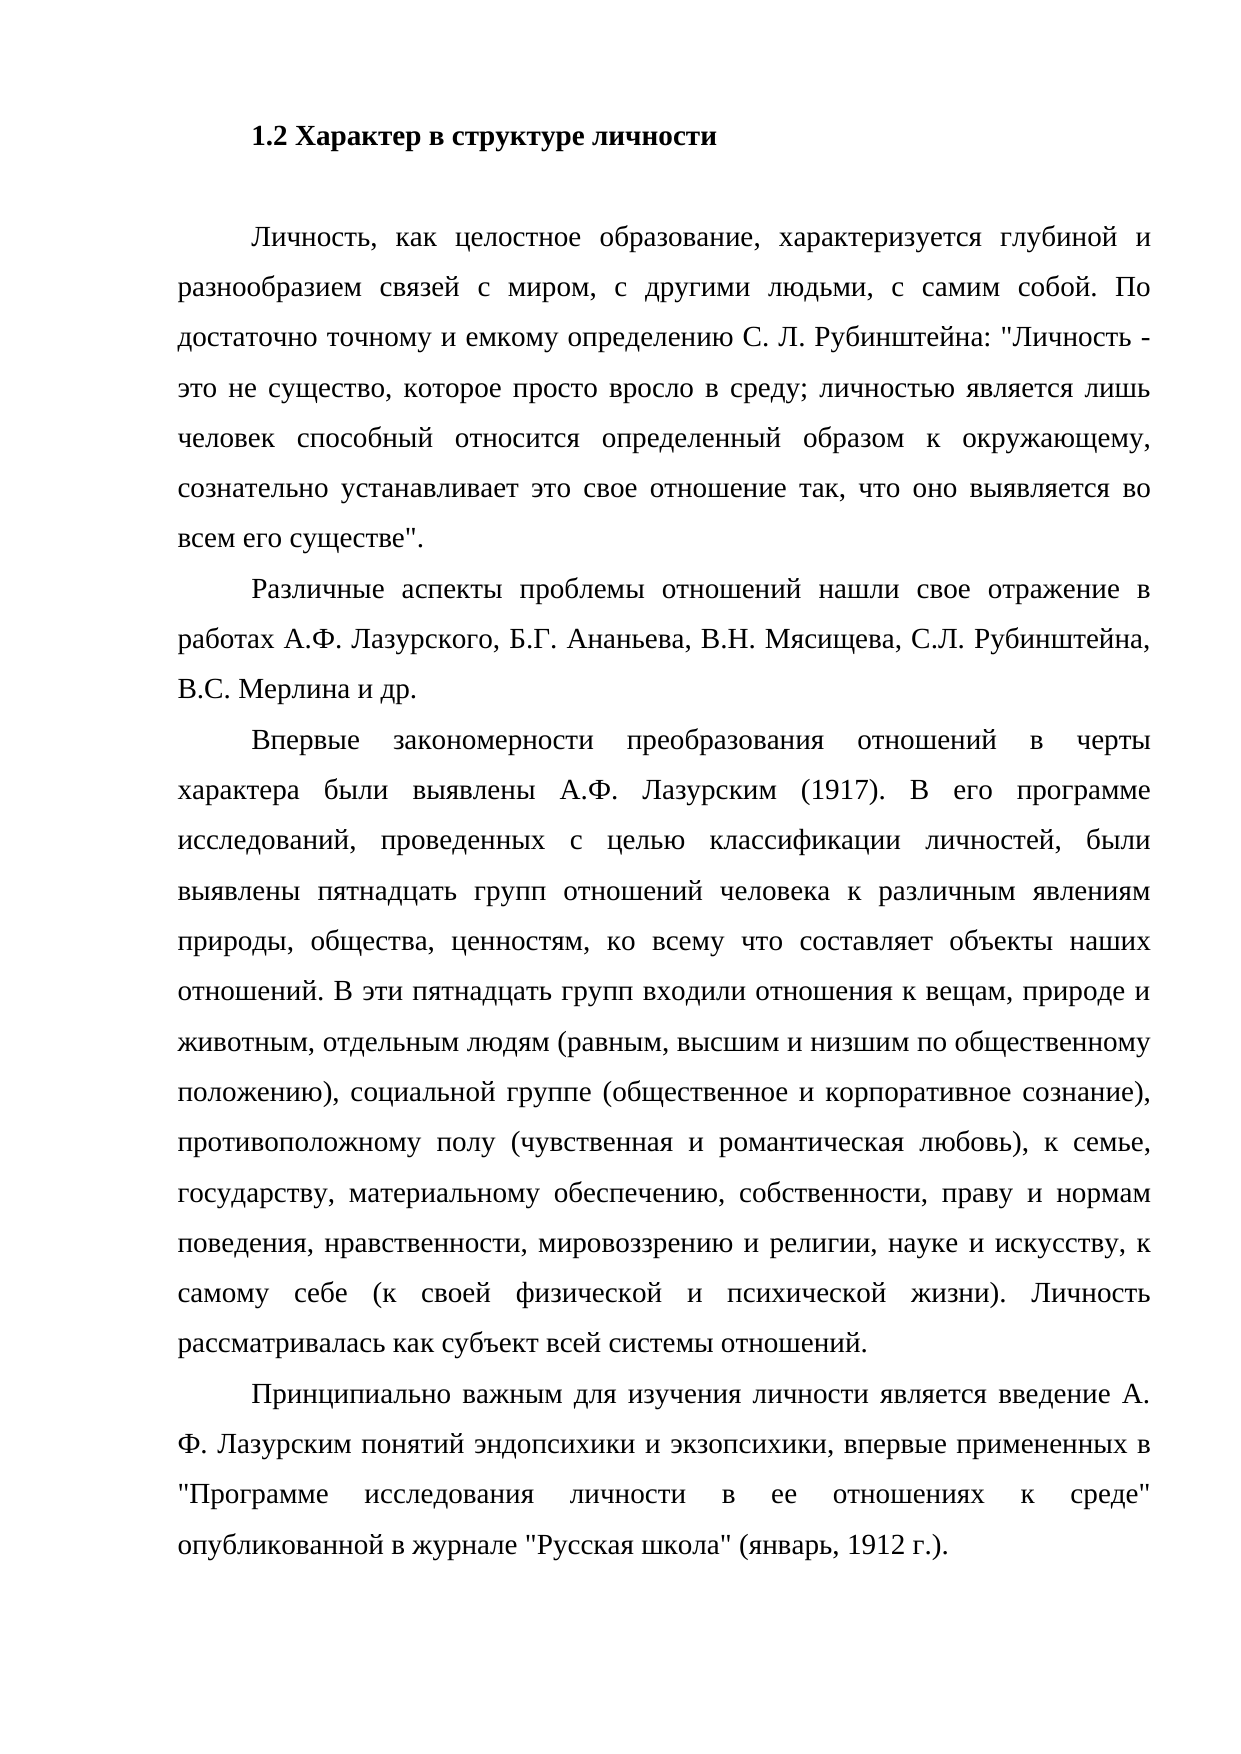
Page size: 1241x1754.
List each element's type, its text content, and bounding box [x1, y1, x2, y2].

text Личность, как целостное образование, характеризуется глубиной и разнообразием связей с миром, с другими людьми, с самим собой. По достаточно точному и емкому определению С. Л. Рубинштейна: "Личность - это не существо, которое просто вросло в среду; личностью является лишь человек способный относится определенный образом к окружающему, сознательно устанавливает это свое отношение так, что оно выявляется во всем его существе". [177, 219, 1152, 554]
text Впервые закономерности преобразования отношений в черты характера были выявлены А.Ф. Лазурским (1917). В его программе исследований, проведенных с целью классификации личностей, были выявлены пятнадцать групп отношений человека к различным явлениям природы, общества, ценностям, ко всему что составляет объекты наших отношений. В эти пятнадцать групп входили отношения к вещам, природе и животным, отдельным людям (равным, высшим и низшим по общественному положению), социальной группе (общественное и корпоративное сознание), противоположному полу (чувственная и романтическая любовь), к семье, государству, материальному обеспечению, собственности, праву и нормам поведения, нравственности, мировоззрению и религии, науке и искусству, к самому себе (к своей физической и психической жизни). Личность рассматривалась как субъект всей системы отношений. [177, 722, 1152, 1359]
text 1.2 Характер в структуре личности [177, 118, 1152, 152]
text Принципиально важным для изучения личности является введение А. Ф. Лазурским понятий эндопсихики и экзопсихики, впервые примененных в "Программе исследования личности в ее отношениях к среде" опубликованной в журнале "Русская школа" (январь, 1912 г.). [177, 1376, 1152, 1560]
text Различные аспекты проблемы отношений нашли свое отражение в работах А.Ф. Лазурского, Б.Г. Ананьева, В.Н. Мясищева, С.Л. Рубинштейна, В.С. Мерлина и др. [177, 571, 1152, 705]
